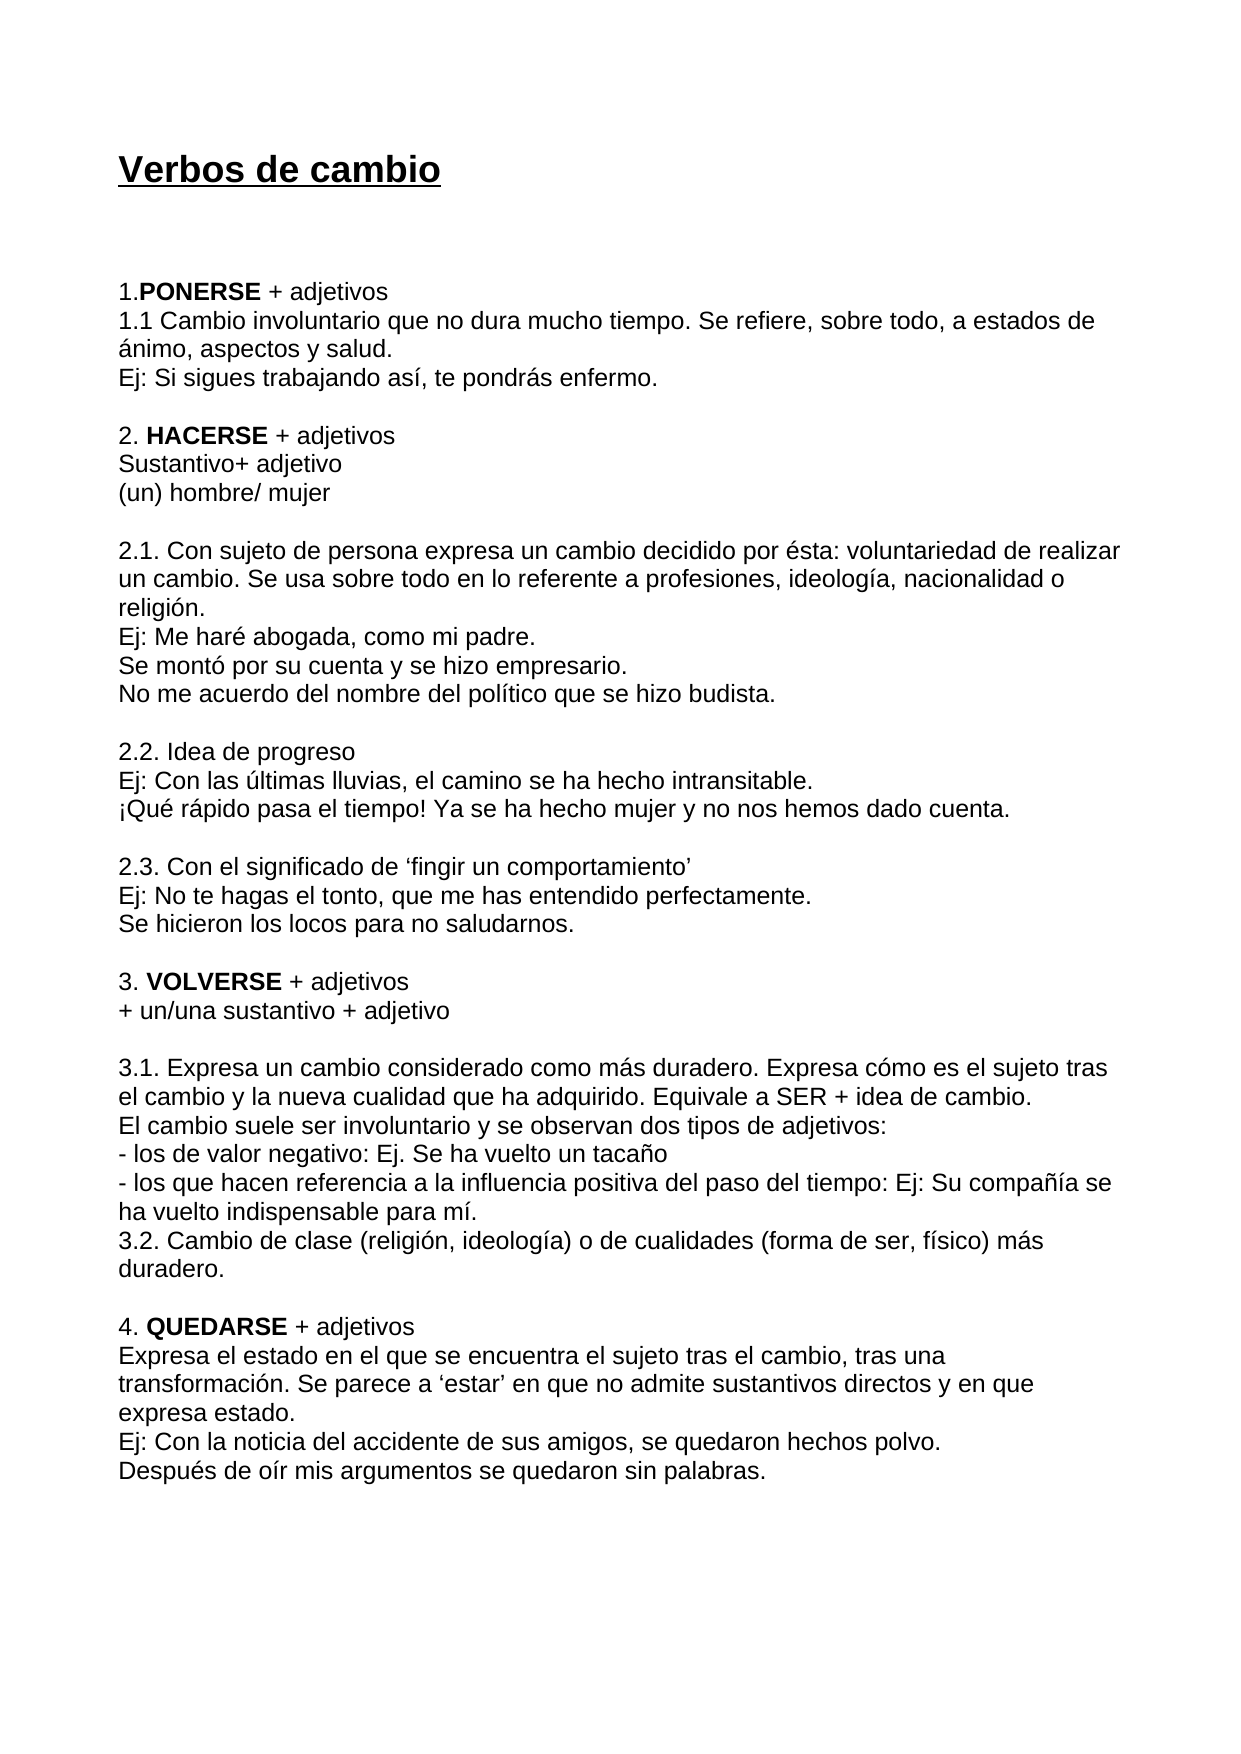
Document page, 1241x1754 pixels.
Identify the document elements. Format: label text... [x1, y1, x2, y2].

text 1.PONERSE + adjetivos 1.1 Cambio involuntario que no dura mucho tiempo. Se refiere, sobre todo, a estados de ánimo, aspectos y salud. Ej: Si sigues trabajando así, te pondrás enfermo. 2. HACERSE + adjetivos Sustantivo+ adjetivo (un) hombre/ mujer 2.1. Con sujeto de persona expresa un cambio decidido por ésta: voluntariedad de realizar un cambio. Se usa sobre todo en lo referente a profesiones, ideología, nacionalidad o religión. Ej: Me haré abogada, como mi padre. Se montó por su cuenta y se hizo empresario. No me acuerdo del nombre del político que se hizo budista. 2.2. Idea de progreso Ej: Con las últimas lluvias, el camino se ha hecho intransitable. ¡Qué rápido pasa el tiempo! Ya se ha hecho mujer y no nos hemos dado cuenta. 2.3. Con el significado de ‘fingir un comportamiento’ Ej: No te hagas el tonto, que me has entendido perfectamente. Se hicieron los locos para no saludarnos. 3. VOLVERSE + adjetivos + un/una sustantivo + adjetivo 3.1. Expresa un cambio considerado como más duradero. Expresa cómo es el sujeto tras el cambio y la nueva cualidad que ha adquirido. Equivale a SER + idea de cambio. El cambio suele ser involuntario y se observan dos tipos de adjetivos: - los de valor negativo: Ej. Se ha vuelto un tacaño - los que hacen referencia a la influencia positiva del paso del tiempo: Ej: Su compañía se ha vuelto indispensable para mí. 3.2. Cambio de clase (religión, ideología) o de cualidades (forma de ser, físico) más duradero. 4. QUEDARSE + adjetivos Expresa el estado en el que se encuentra el sujeto tras el cambio, tras una transformación. Se parece a ‘estar’ en que no admite sustantivos directos y en que expresa estado. Ej: Con la noticia del accidente de sus amigos, se quedaron hechos polvo. Después de oír mis argumentos se quedaron sin palabras. [118, 248, 1122, 1513]
text Verbos de cambio [118, 148, 1122, 191]
